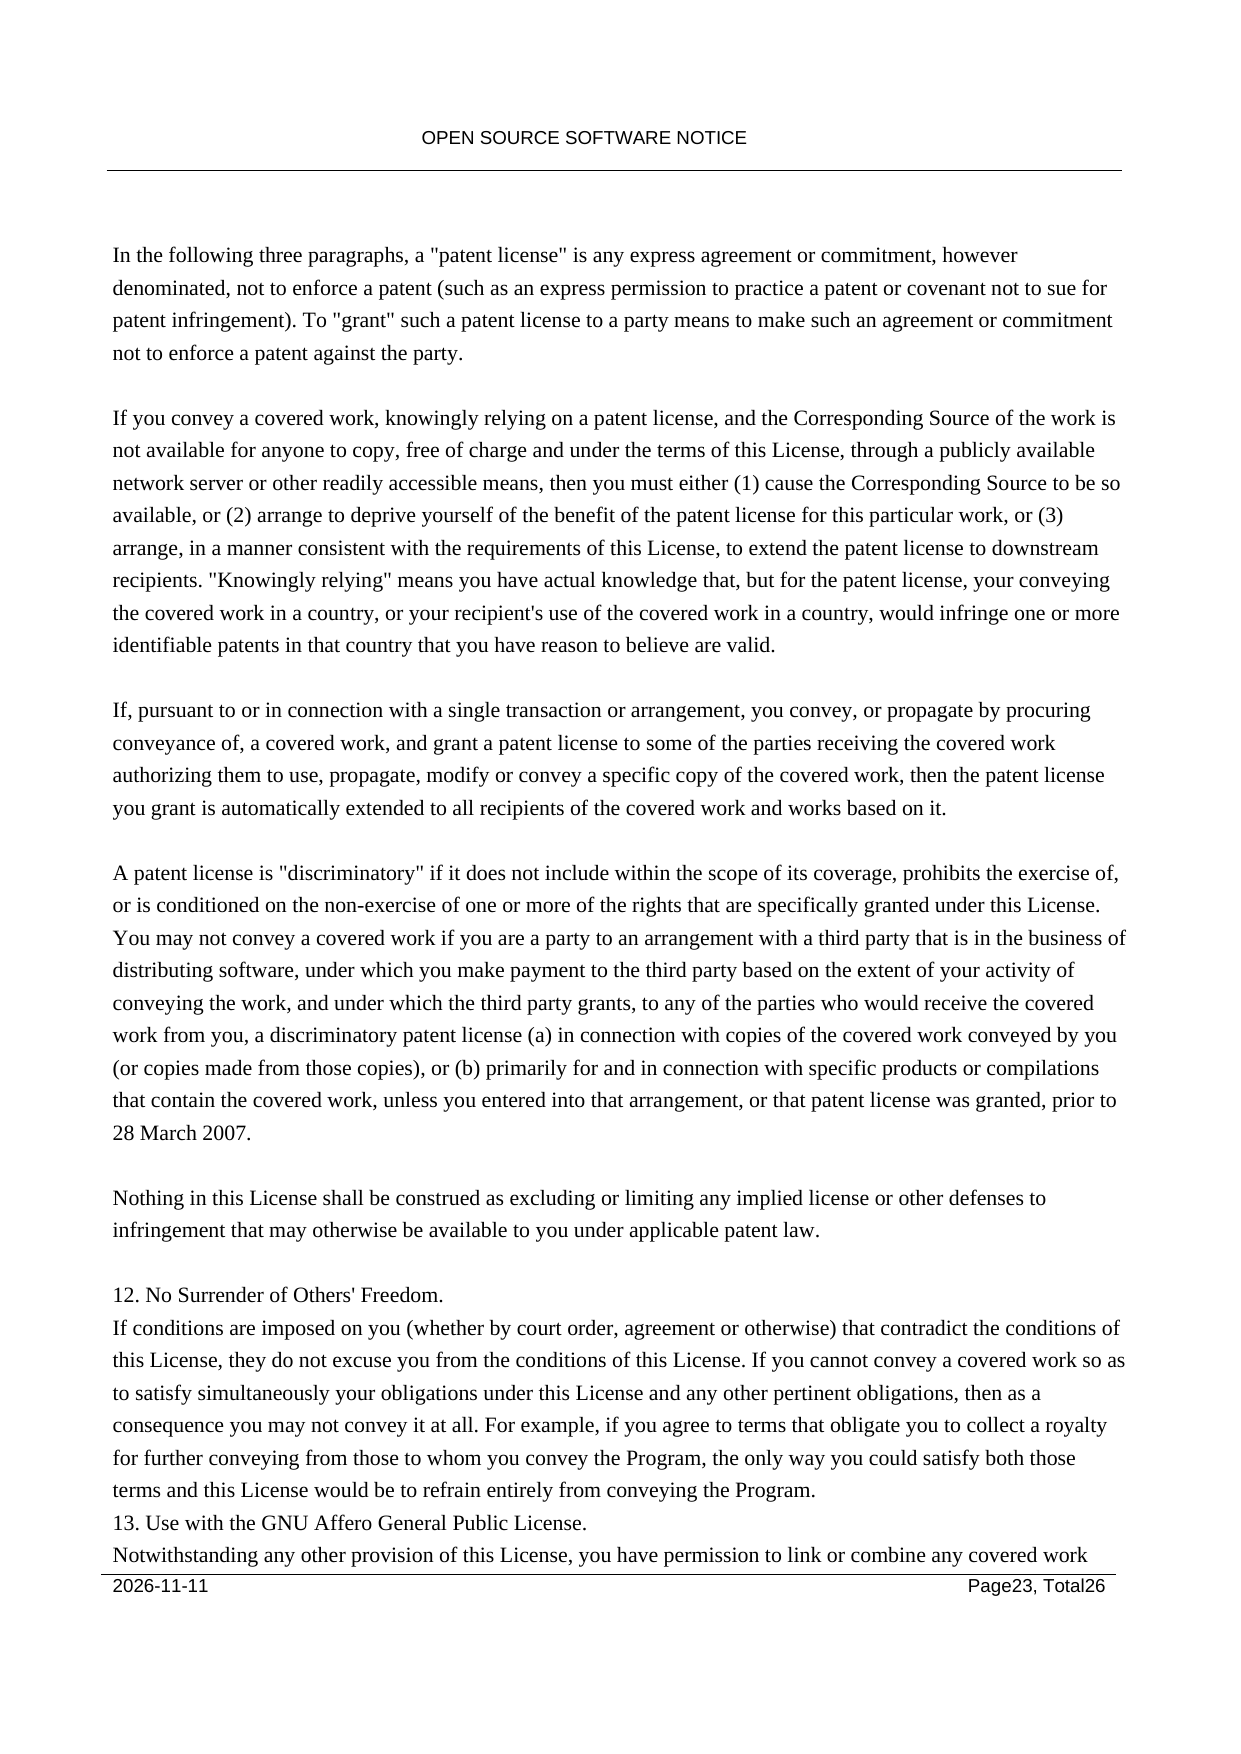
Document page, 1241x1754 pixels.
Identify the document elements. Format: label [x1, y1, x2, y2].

text [112, 206, 1128, 1571]
